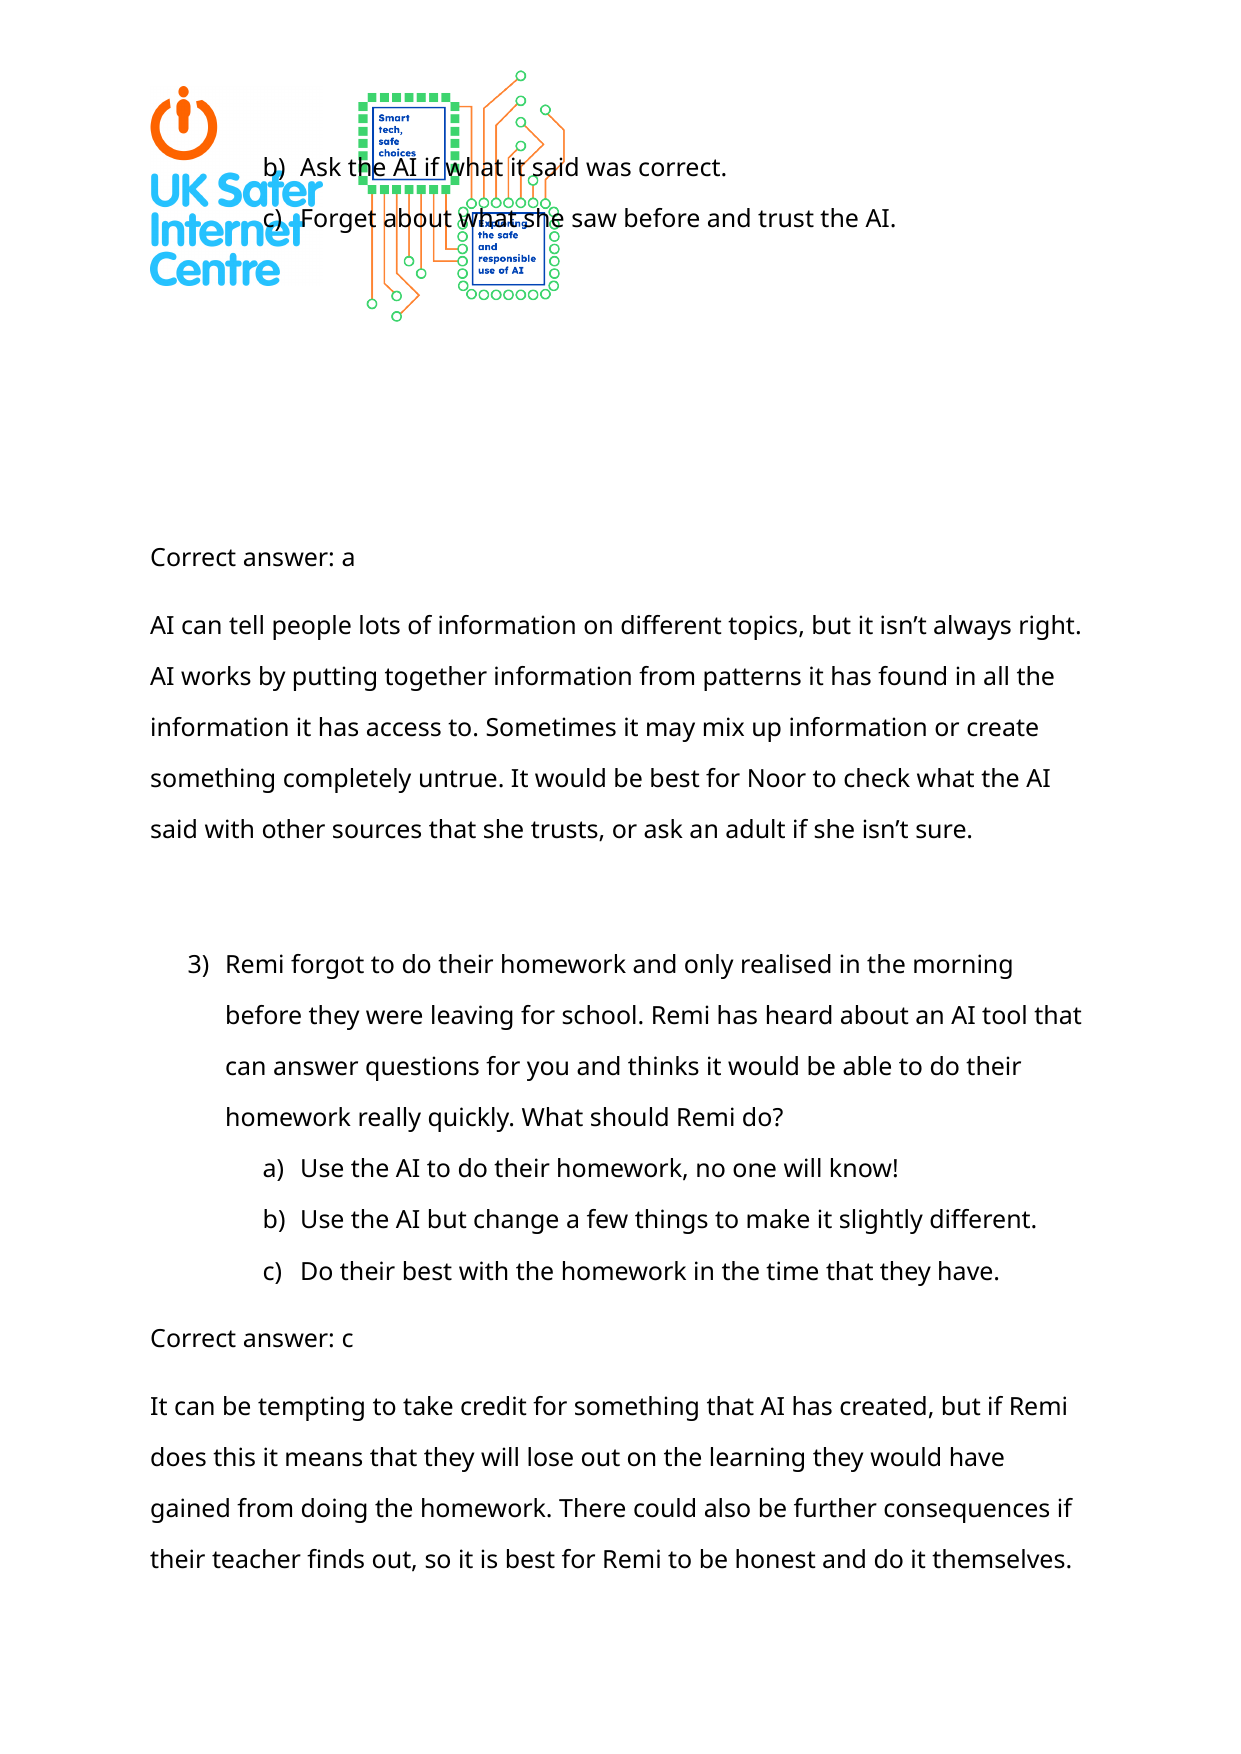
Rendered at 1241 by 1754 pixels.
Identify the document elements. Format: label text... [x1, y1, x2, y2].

picture [358, 70, 565, 150]
picture [150, 86, 323, 286]
list Ask the AI if what it said was correct. [262, 150, 1090, 184]
picture [358, 184, 565, 201]
text AI can tell people lots of information on different topics, but it isn’t always right. AI works by putting together information from patterns it has found in all the information it has access to. Sometimes it may mix up information or create something completely untrue. It would be best for Noor to check what the AI said with other sources that she trusts, or ask an adult if she isn’t sure. [150, 607, 1090, 846]
text Correct answer: c [150, 1321, 1090, 1355]
text Correct answer: a [150, 539, 1090, 574]
text It can be tempting to take credit for something that AI has created, but if Remi does this it means that they will lose out on the learning they would have gained from doing the homework. There could also be further consequences if their teacher finds out, so it is best for Remi to be honest and do it themselves. [150, 1388, 1090, 1576]
list Remi forgot to do their homework and only realised in the morning before they were leaving for school. Remi has heard about an AI tool that can answer questions for you and thinks it would be able to do their homework really quickly. What should Remi do? [187, 947, 1090, 1134]
list Forget about what she saw before and trust the AI. [262, 201, 1090, 235]
list Use the AI but change a few things to make it slightly different. [262, 1202, 1090, 1236]
list Use the AI to do their homework, no one will know! [262, 1151, 1090, 1185]
list Do their best with the homework in the time that they have. [262, 1253, 1090, 1287]
picture [358, 235, 565, 322]
